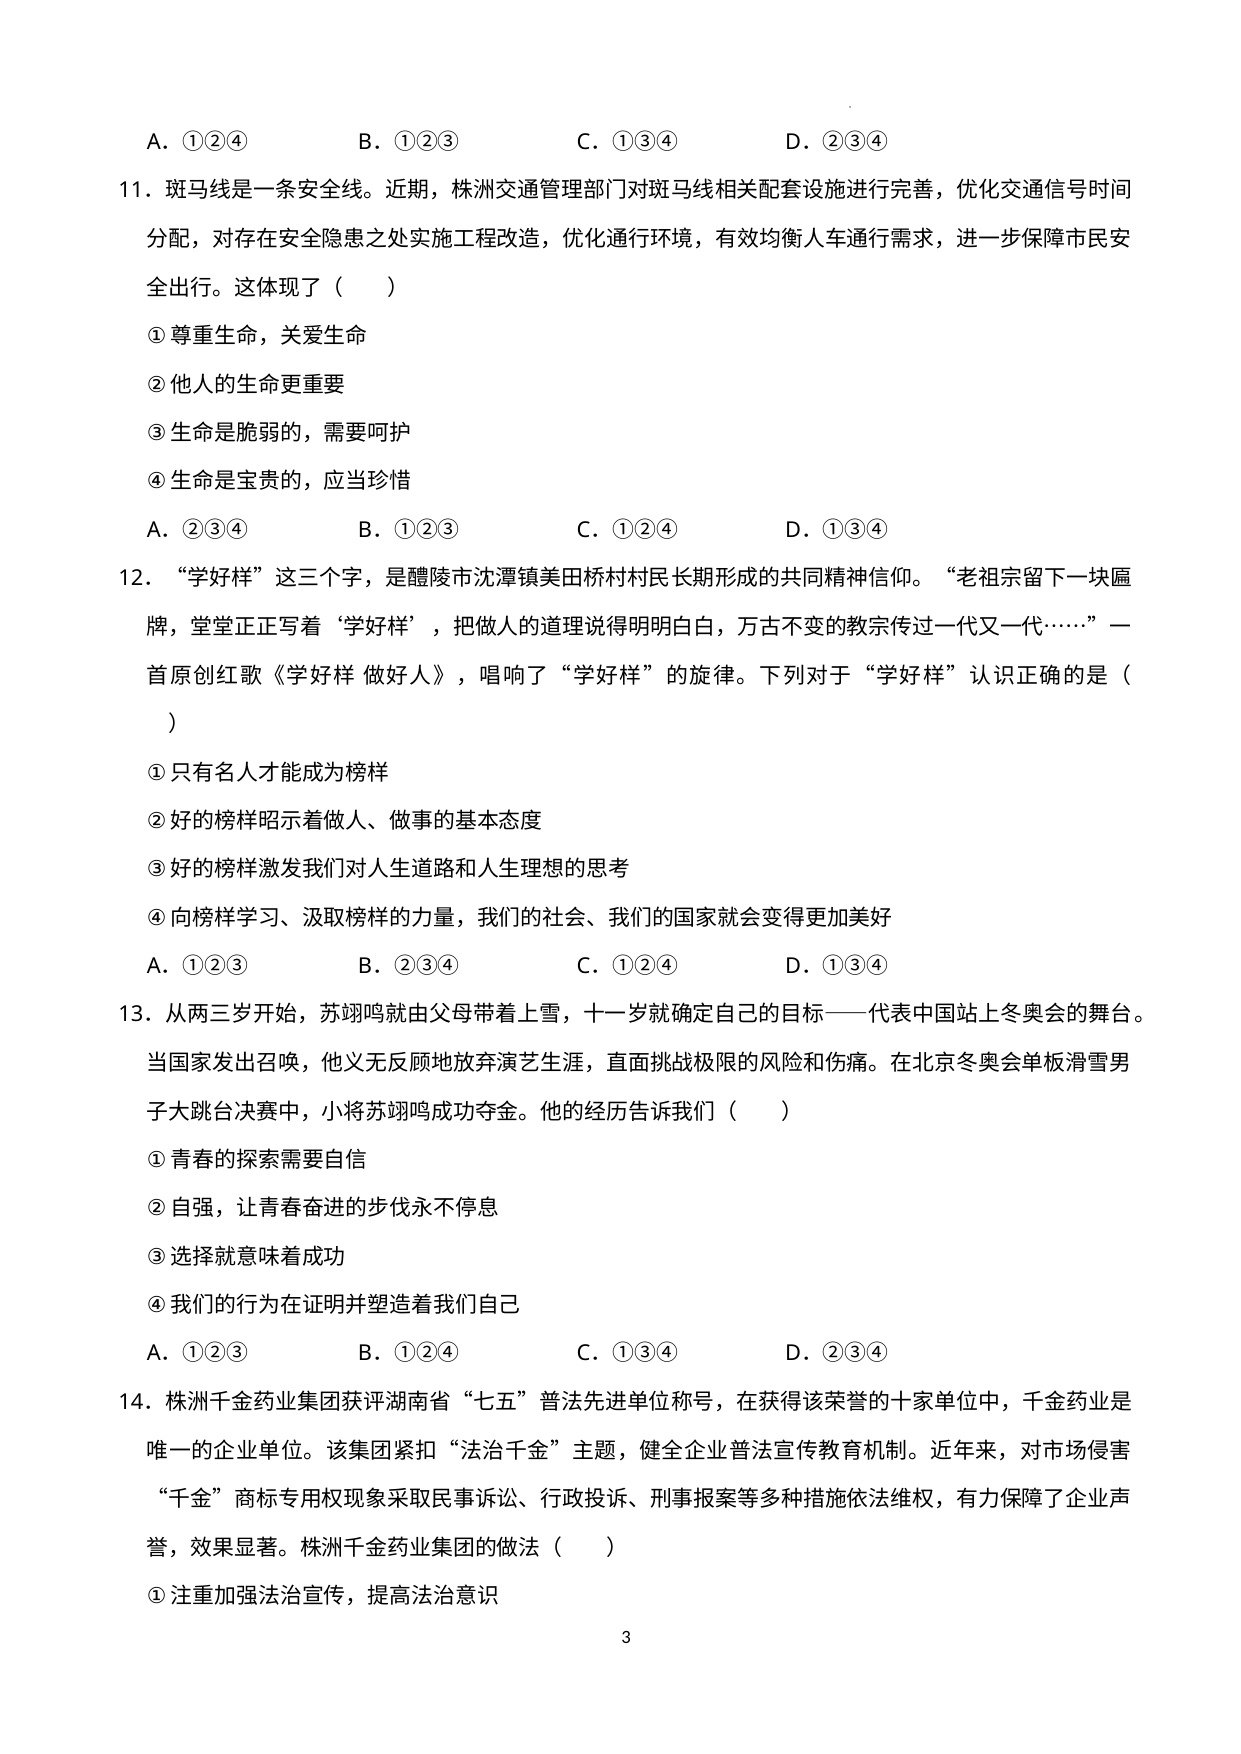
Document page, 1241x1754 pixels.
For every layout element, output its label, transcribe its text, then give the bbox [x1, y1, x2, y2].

text ④生命是宝贵的，应当珍惜 [147, 463, 1134, 496]
text ①只有名人才能成为榜样 [147, 754, 1134, 787]
text ②自强，让青春奋进的步伐永不停息 [147, 1190, 1134, 1223]
text A．②③④ B．①②③ C．①②④ D．①③④ [118, 511, 1134, 544]
text ③生命是脆弱的，需要呵护 [147, 415, 1134, 447]
text ②好的榜样昭示着做人、做事的基本态度 [147, 803, 1134, 835]
text 14．株洲千金药业集团获评湖南省“七五”普法先进单位称号，在获得该荣誉的十家单位中，千金药业是唯一的企业单位。该集团紧扣“法治千金”主题，健全企业普法宣传教育机制。近年来，对市场侵害“千金”商标专用权现象采取民事诉讼、行政投诉、刑事报案等多种措施依法维权，有力保障了企业声誉，效果显著。株洲千金药业集团的做法（ ） [118, 1383, 1134, 1562]
text ④向榜样学习、汲取榜样的力量，我们的社会、我们的国家就会变得更加美好 [147, 899, 1134, 932]
text ①尊重生命，关爱生命 [147, 318, 1134, 351]
text ③好的榜样激发我们对人生道路和人生理想的思考 [147, 851, 1134, 883]
text A．①②③ B．②③④ C．①②④ D．①③④ [118, 948, 1134, 980]
text 13．从两三岁开始，苏翊鸣就由父母带着上雪，十一岁就确定自己的目标——代表中国站上冬奥会的舞台。当国家发出召唤，他义无反顾地放弃演艺生涯，直面挑战极限的风险和伤痛。在北京冬奥会单板滑雪男子大跳台决赛中，小将苏翊鸣成功夺金。他的经历告诉我们（ ） [118, 996, 1134, 1126]
text ④我们的行为在证明并塑造着我们自己 [147, 1287, 1134, 1319]
text 12．“学好样”这三个字，是醴陵市沈潭镇美田桥村村民长期形成的共同精神信仰。“老祖宗留下一块匾牌，堂堂正正写着‘学好样’，把做人的道理说得明明白白，万古不变的教宗传过一代又一代……”一首原创红歌《学好样 做好人》，唱响了“学好样”的旋律。下列对于“学好样”认识正确的是（ ） [118, 560, 1134, 738]
text A．①②④ B．①②③ C．①③④ D．②③④ [118, 124, 1134, 156]
text ②他人的生命更重要 [147, 366, 1134, 399]
text A．①②③ B．①②④ C．①③④ D．②③④ [118, 1335, 1134, 1368]
text ①青春的探索需要自信 [147, 1142, 1134, 1174]
text ③选择就意味着成功 [147, 1238, 1134, 1271]
text 11．斑马线是一条安全线。近期，株洲交通管理部门对斑马线相关配套设施进行完善，优化交通信号时间分配，对存在安全隐患之处实施工程改造，优化通行环境，有效均衡人车通行需求，进一步保障市民安全出行。这体现了（ ） [118, 172, 1134, 302]
text ①注重加强法治宣传，提高法治意识 [147, 1578, 1134, 1611]
